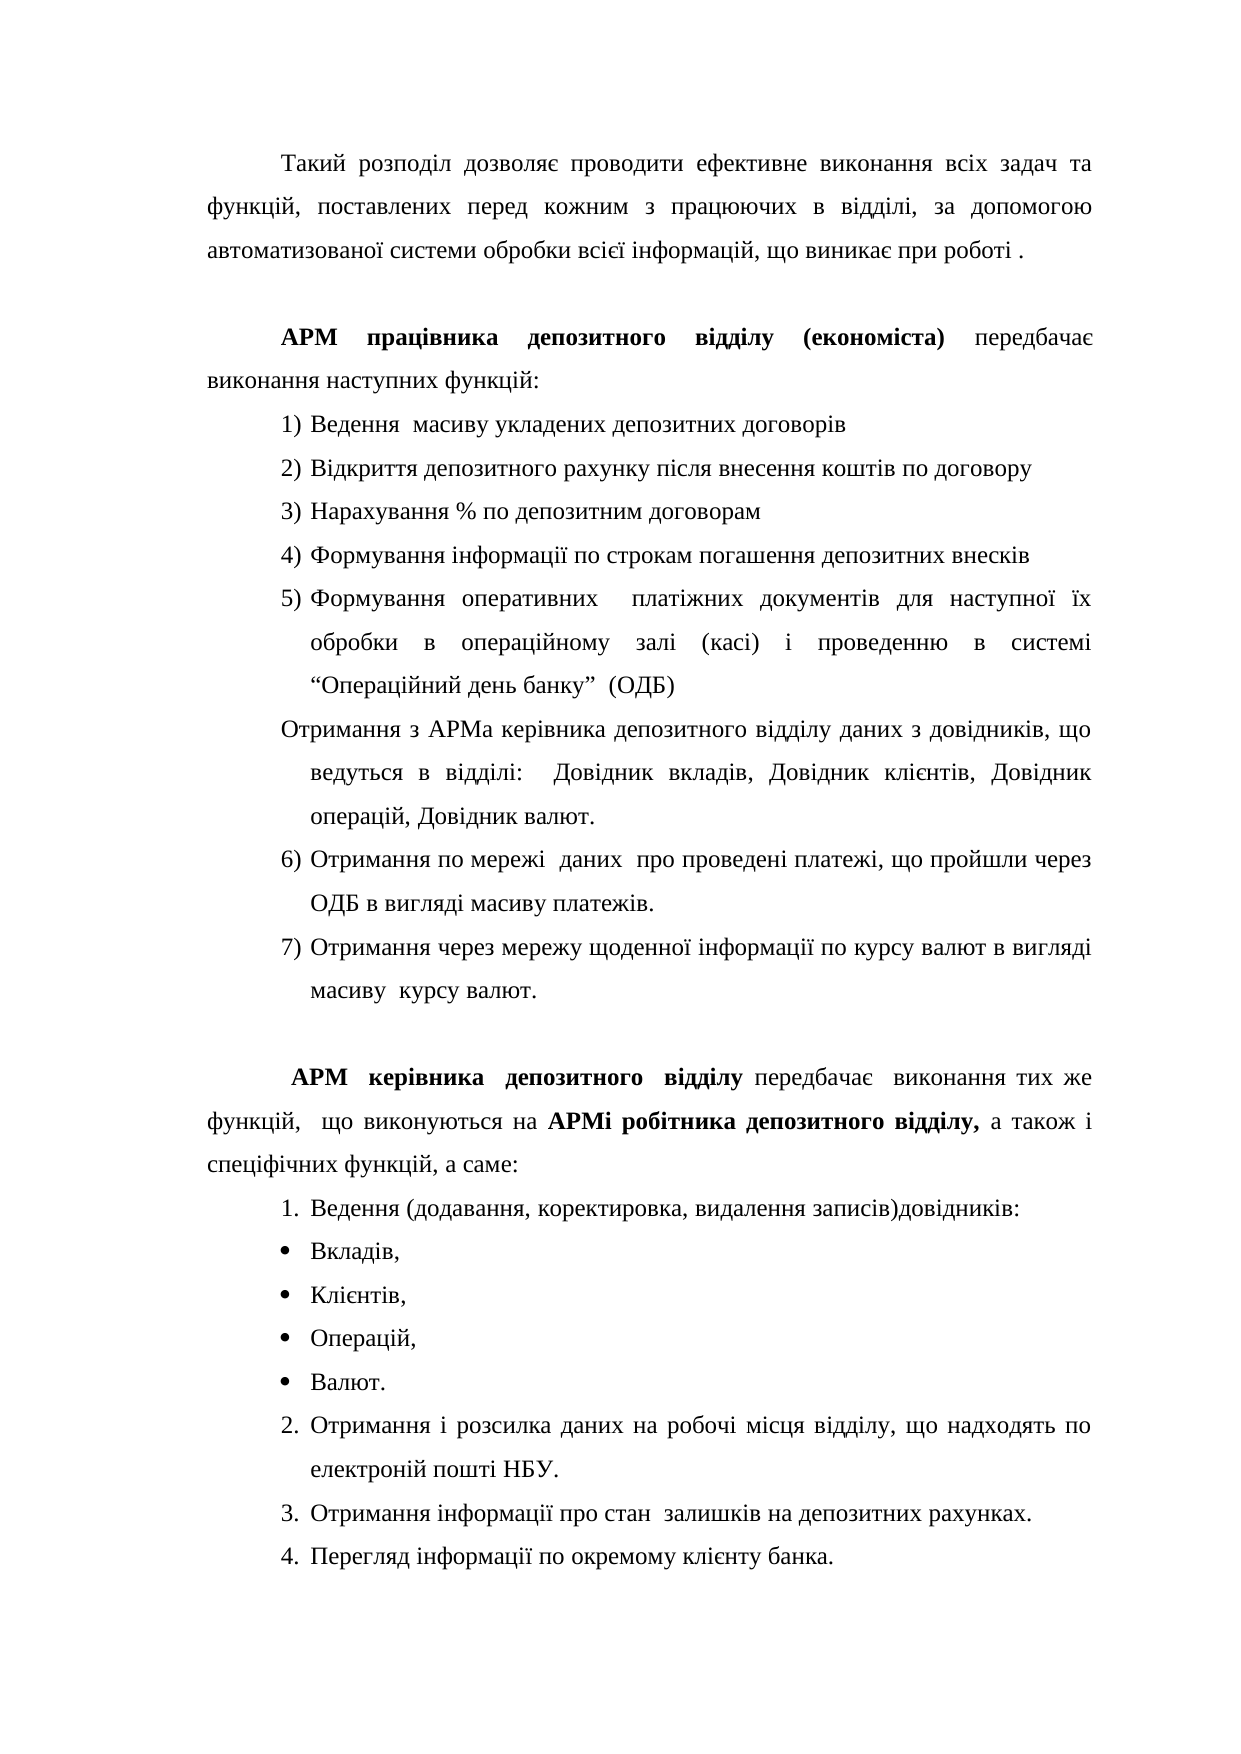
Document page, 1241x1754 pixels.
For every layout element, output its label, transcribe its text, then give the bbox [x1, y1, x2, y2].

list Ведення (додавання, коректировка, видалення записів)довідників: [281, 1193, 1092, 1222]
list Отримання по мережі даних про проведені платежі, що пройшли через ОДБ в вигляді масиву платежів. [281, 844, 1092, 917]
text Такий розподіл дозволяє проводити ефективне виконання всіх задач та функцій, поставлених перед кожним з працюючих в відділі, за допомогою автоматизованої системи обробки всієї інформацій, що виникає при роботі . [207, 148, 1092, 264]
list Отримання з АРМа керівника депозитного відділу даних з довідників, що ведуться в відділі: Довідник вкладів, Довідник клієнтів, Довідник операцій, Довідник валют. [281, 714, 1092, 830]
list Формування інформації по строкам погашення депозитних внесків [281, 539, 1092, 569]
list Отримання інформації про стан залишків на депозитних рахунках. [281, 1497, 1092, 1527]
list Нарахування % по депозитним договорам [281, 496, 1092, 525]
list Операцій, [281, 1323, 1092, 1352]
text АРМ керівника депозитного відділу передбачає виконання тих же функцій, що виконуються на АРМі робітника депозитного відділу, а також і спеціфічних функцій, а саме: [207, 1062, 1092, 1178]
text АРМ працівника депозитного відділу (економіста) передбачає виконання наступних функцій: [207, 322, 1092, 394]
list Відкриття депозитного рахунку після внесення коштів по договору [281, 452, 1092, 482]
list Перегляд інформації по окремому клієнту банка. [281, 1541, 1092, 1570]
list Валют. [281, 1367, 1092, 1396]
list Формування оперативних платіжних документів для наступної їх обробки в операційному залі (касі) і проведенню в системі “Операційний день банку” (ОДБ) [281, 583, 1092, 699]
list Отримання через мережу щоденної інформації по курсу валют в вигляді масиву курсу валют. [281, 931, 1092, 1004]
list Отримання і розсилка даних на робочі місця відділу, що надходять по електроній пошті НБУ. [281, 1410, 1092, 1483]
list Вкладів, [281, 1236, 1092, 1265]
list Клієнтів, [281, 1280, 1092, 1309]
list Ведення масиву укладених депозитних договорів [281, 409, 1092, 438]
